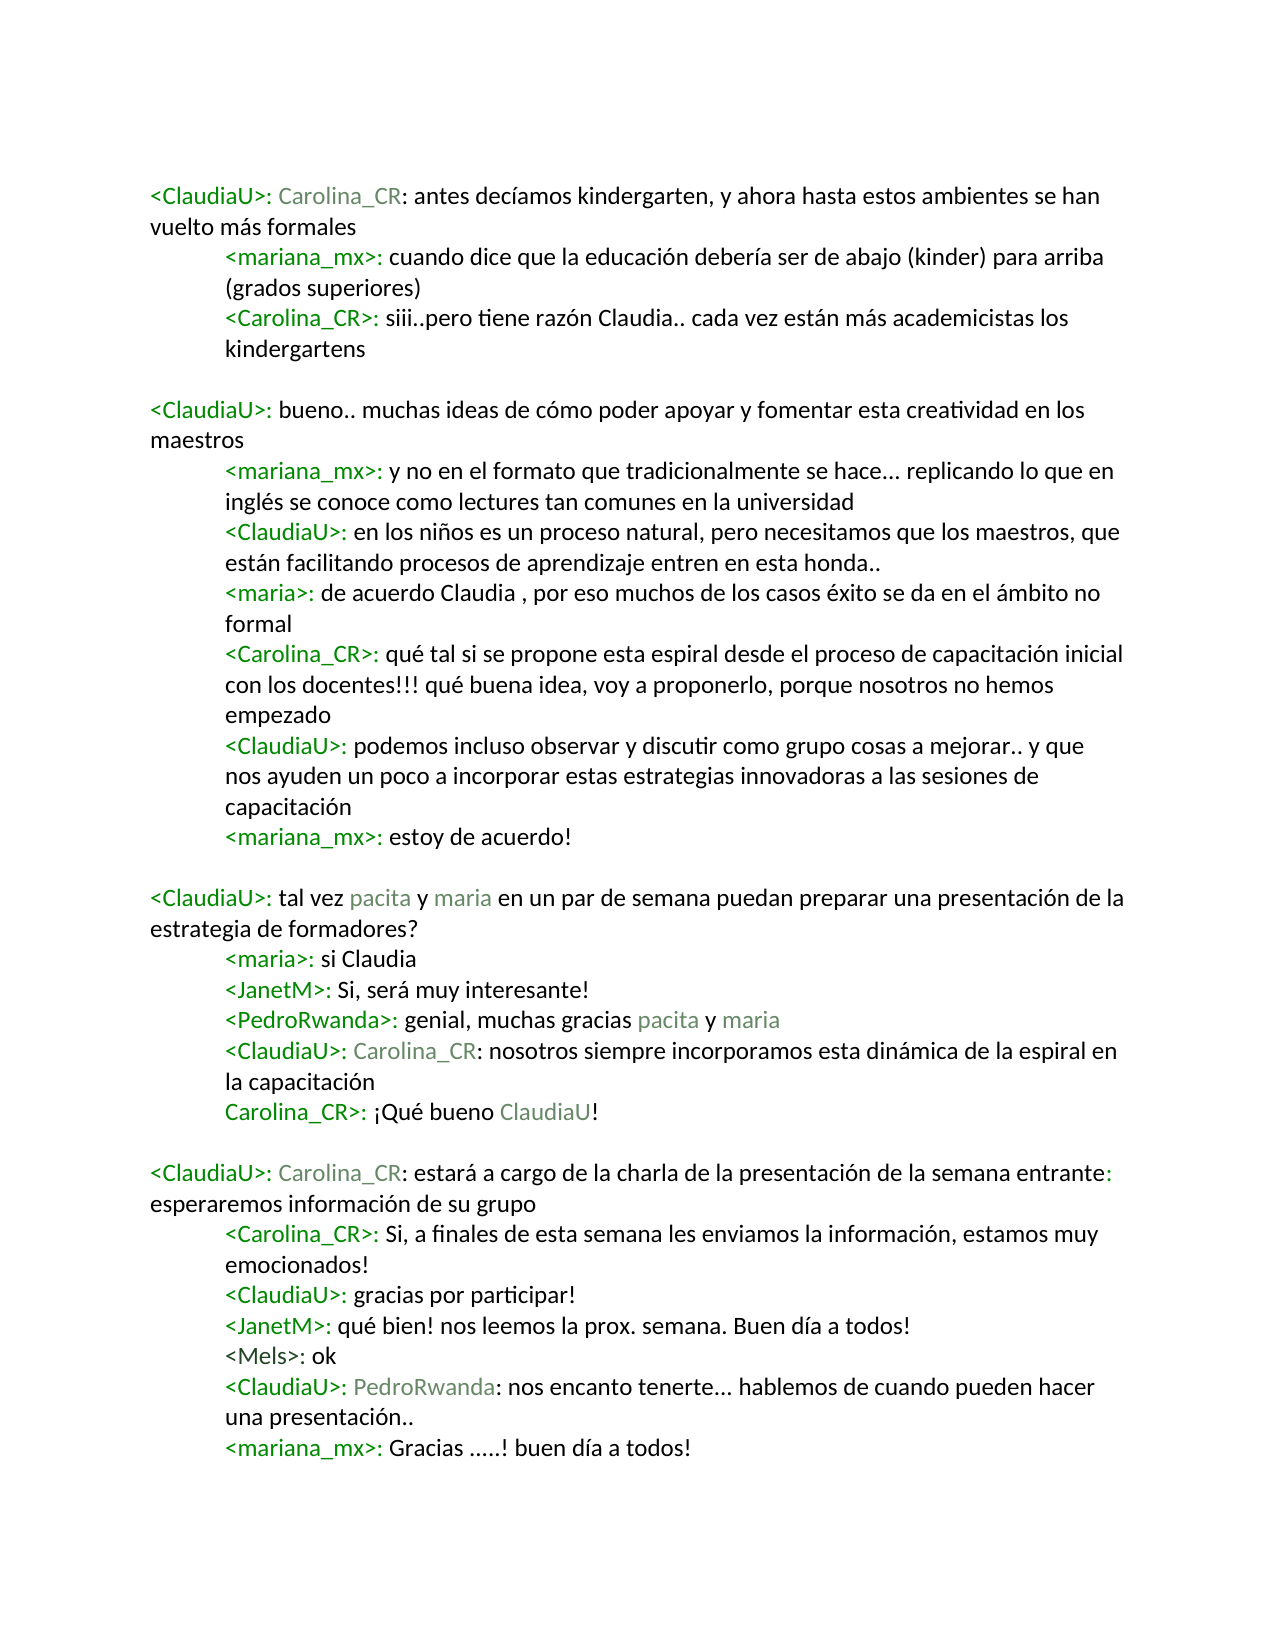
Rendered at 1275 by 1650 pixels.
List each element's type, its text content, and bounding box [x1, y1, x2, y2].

text <Carolina_CR>: qué tal si se propone esta espiral desde el proceso de capacitación inicial con los docentes!!! qué buena idea, voy a proponerlo, porque nosotros no hemos empezado [225, 638, 1125, 730]
text <mariana_mx>: y no en el formato que tradicionalmente se hace... replicando lo que en inglés se conoce como lectures tan comunes en la universidad [225, 455, 1125, 516]
text <ClaudiaU>: podemos incluso observar y discutir como grupo cosas a mejorar.. y que nos ayuden un poco a incorporar estas estrategias innovadoras a las sesiones de capacitación [225, 730, 1125, 821]
text <JanetM>: qué bien! nos leemos la prox. semana. Buen día a todos! [225, 1310, 1125, 1340]
text <PedroRwanda>: genial, muchas gracias pacita y maria [150, 1004, 1125, 1035]
text <ClaudiaU>: Carolina_CR: antes decíamos kindergarten, y ahora hasta estos ambientes se han vuelto más formales [150, 181, 1125, 242]
text <maria>: de acuerdo Claudia , por eso muchos de los casos éxito se da en el ámbito no formal [225, 577, 1125, 638]
text <mariana_mx>: cuando dice que la educación debería ser de abajo (kinder) para arriba (grados superiores) [225, 242, 1125, 303]
text <ClaudiaU>: en los niños es un proceso natural, pero necesitamos que los maestros, que están facilitando procesos de aprendizaje entren en esta honda.. [225, 516, 1125, 577]
text <JanetM>: Si, será muy interesante! [150, 974, 1125, 1004]
text <mariana_mx>: estoy de acuerdo! [150, 821, 1125, 852]
text <ClaudiaU>: Carolina_CR: nosotros siempre incorporamos esta dinámica de la espiral en la capacitación [225, 1035, 1125, 1096]
text <ClaudiaU>: tal vez pacita y maria en un par de semana puedan preparar una presentación de la estrategia de formadores? [150, 882, 1125, 943]
text <ClaudiaU>: gracias por participar! [150, 1279, 1125, 1310]
text <ClaudiaU>: bueno.. muchas ideas de cómo poder apoyar y fomentar esta creatividad en los maestros [150, 394, 1125, 455]
text <ClaudiaU>: PedroRwanda: nos encanto tenerte... hablemos de cuando pueden hacer una presentación.. [225, 1371, 1125, 1432]
text <Carolina_CR>: Si, a finales de esta semana les enviamos la información, estamos muy emocionados! [225, 1218, 1125, 1279]
text <Mels>: ok [225, 1340, 1125, 1371]
text <maria>: si Claudia [150, 943, 1125, 974]
text <Carolina_CR>: siii..pero tiene razón Claudia.. cada vez están más academicistas los kindergartens [225, 303, 1125, 364]
text Carolina_CR>: ¡Qué bueno ClaudiaU! [225, 1096, 1125, 1127]
text <mariana_mx>: Gracias .....! buen día a todos! [225, 1432, 1125, 1462]
text <ClaudiaU>: Carolina_CR: estará a cargo de la charla de la presentación de la semana entrante: esperaremos información de su grupo [150, 1157, 1125, 1218]
